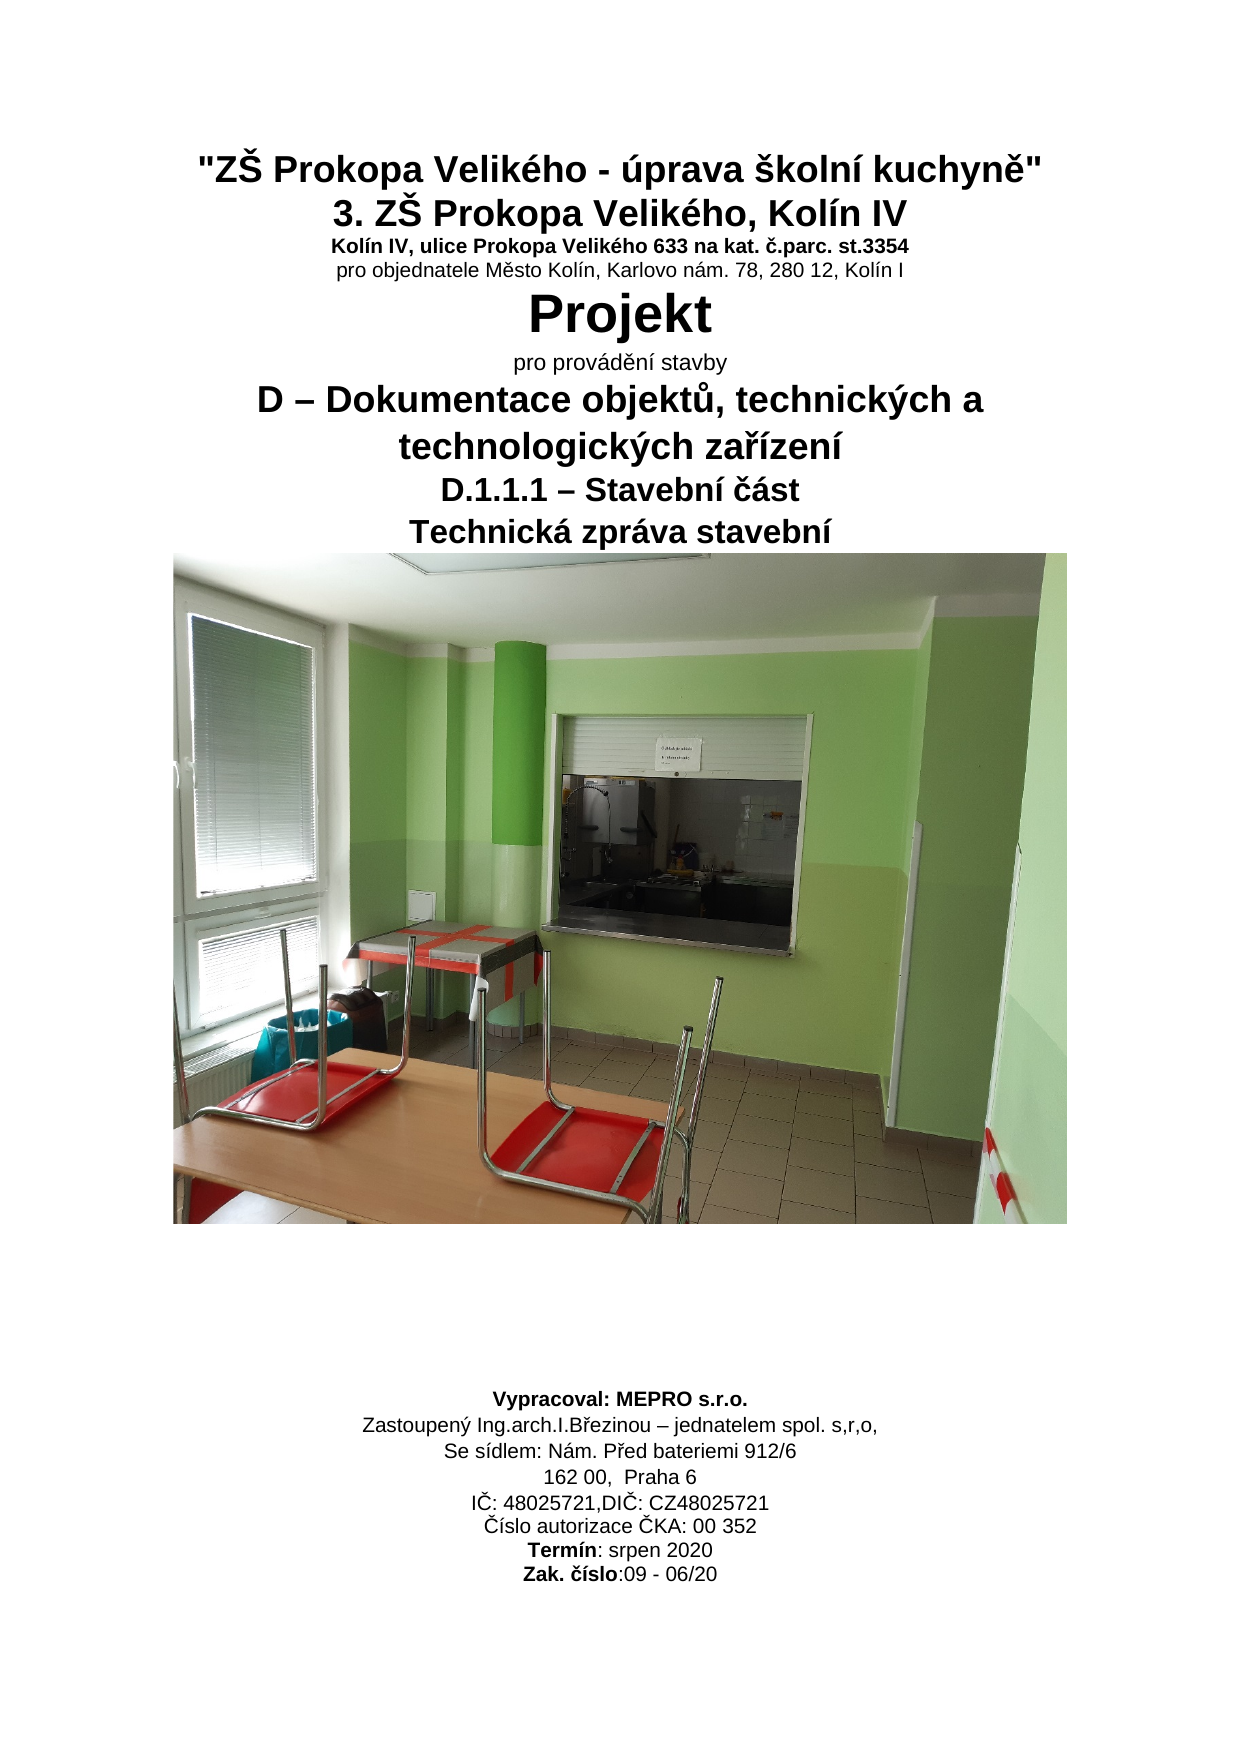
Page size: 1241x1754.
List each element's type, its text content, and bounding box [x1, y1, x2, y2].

text pro provádění stavby [148, 349, 1093, 375]
text 3. ZŠ Prokopa Velikého, Kolín IV [148, 191, 1093, 234]
text "ZŠ Prokopa Velikého - úprava školní kuchyně" [148, 148, 1093, 191]
text Projekt [148, 282, 1093, 344]
text D.1.1.1 – Stavební část [148, 471, 1093, 509]
picture [173, 553, 1067, 1224]
text Vypracoval: MEPRO s.r.o. [148, 1387, 1093, 1411]
text pro objednatele Město Kolín, Karlovo nám. 78, 280 12, Kolín I [148, 258, 1093, 282]
text Technická zpráva stavební [148, 512, 1093, 550]
text Zastoupený Ing.arch.I.Březinou – jednatelem spol. s,r,o, [148, 1413, 1093, 1437]
text IČ: 48025721,DIČ: CZ48025721 [148, 1490, 1093, 1514]
text Se sídlem: Nám. Před bateriemi 912/6 [148, 1439, 1093, 1463]
text Kolín IV, ulice Prokopa Velikého 633 na kat. č.parc. st.3354 [148, 234, 1093, 258]
text Termín: srpen 2020 [148, 1538, 1093, 1562]
text Zak. číslo:09 - 06/20 [148, 1562, 1093, 1586]
text 162 00, Praha 6 [148, 1464, 1093, 1488]
text Číslo autorizace ČKA: 00 352 [148, 1514, 1093, 1538]
text D – Dokumentace objektů, technických a technologických zařízení [148, 377, 1093, 467]
